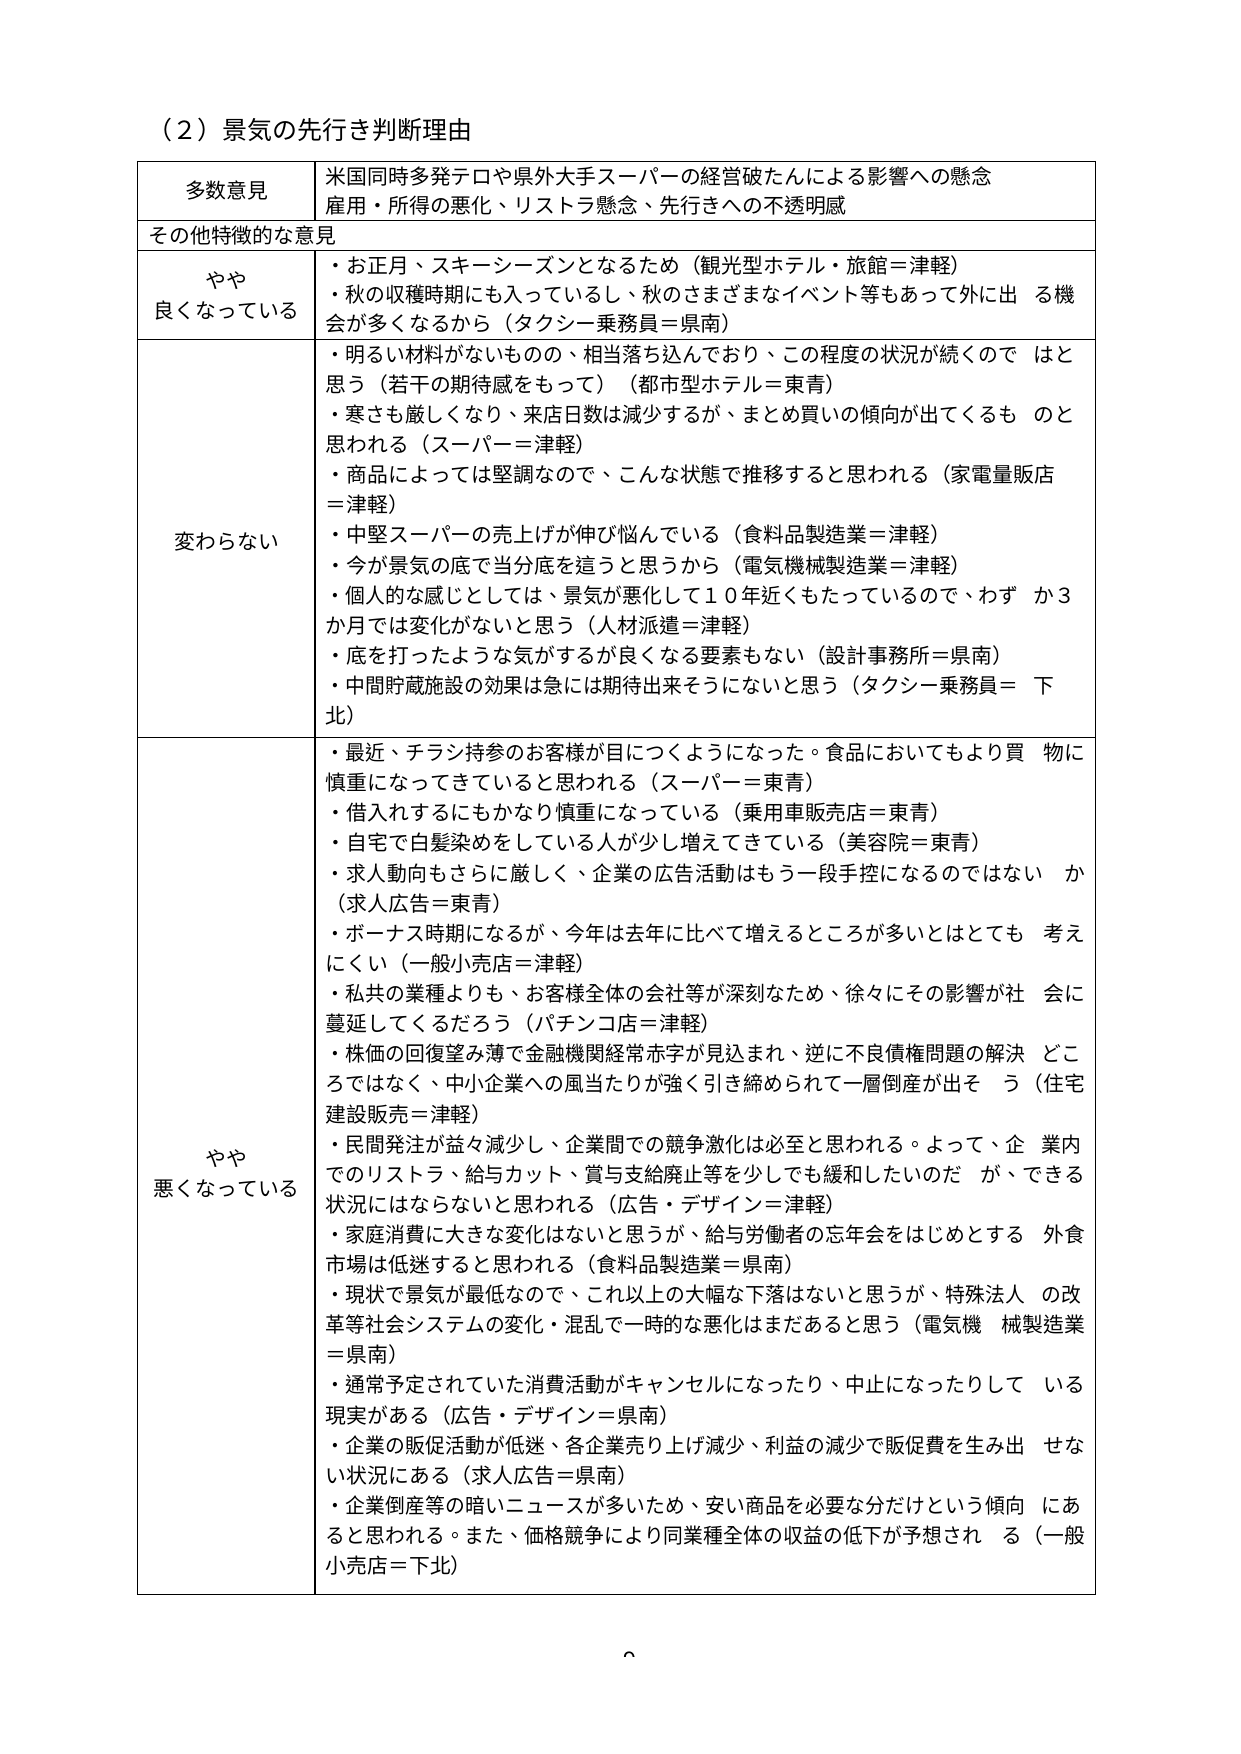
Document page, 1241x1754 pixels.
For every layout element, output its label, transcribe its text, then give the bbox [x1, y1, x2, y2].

table_cell ・お正月、スキーシーズンとなるため（観光型ホテル・旅館＝津軽） ・秋の収穫時期にも入っているし、秋のさまざまなイベント等もあって外に出 る機会が多くなるから（タクシー乗務員＝県南） [316, 251, 1095, 339]
text （２）景気の先行き判断理由 [148, 112, 1115, 147]
table_header 米国同時多発テロや県外大手スーパーの経営破たんによる影響への懸念 雇用・所得の悪化、リストラ懸念、先行きへの不透明感 [316, 162, 1095, 220]
table_cell ・明るい材料がないものの、相当落ち込んでおり、この程度の状況が続くので はと思う（若干の期待感をもって）（都市型ホテル＝東青） ・寒さも厳しくなり、来店日数は減少するが、まとめ買いの傾向が出てくるも のと思われる（スーパー＝津軽） ・商品によっては堅調なので、こんな状態で推移すると思われる（家電量販店 ＝津軽） ・中堅スーパーの売上げが伸び悩んでいる（食料品製造業＝津軽） ・今が景気の底で当分底を這うと思うから（電気機械製造業＝津軽） ・個人的な感じとしては、景気が悪化して１０年近くもたっているので、わず か３か月では変化がないと思う（人材派遣＝津軽） ・底を打ったような気がするが良くなる要素もない（設計事務所＝県南） ・中間貯蔵施設の効果は急には期待出来そうにないと思う（タクシー乗務員＝ 下北） [316, 340, 1095, 737]
table_cell ・最近、チラシ持参のお客様が目につくようになった。食品においてもより買 物に慎重になってきていると思われる（スーパー＝東青） ・借入れするにもかなり慎重になっている（乗用車販売店＝東青） ・自宅で白髪染めをしている人が少し増えてきている（美容院＝東青） ・求人動向もさらに厳しく、企業の広告活動はもう一段手控になるのではない か（求人広告＝東青） ・ボーナス時期になるが、今年は去年に比べて増えるところが多いとはとても 考えにくい（一般小売店＝津軽） ・私共の業種よりも、お客様全体の会社等が深刻なため、徐々にその影響が社 会に蔓延してくるだろう（パチンコ店＝津軽） ・株価の回復望み薄で金融機関経常赤字が見込まれ、逆に不良債権問題の解決 どころではなく、中小企業への風当たりが強く引き締められて一層倒産が出そ う（住宅建設販売＝津軽） ・民間発注が益々減少し、企業間での競争激化は必至と思われる。よって、企 業内でのリストラ、給与カット、賞与支給廃止等を少しでも緩和したいのだ が、できる状況にはならないと思われる（広告・デザイン＝津軽） ・家庭消費に大きな変化はないと思うが、給与労働者の忘年会をはじめとする 外食市場は低迷すると思われる（食料品製造業＝県南） ・現状で景気が最低なので、これ以上の大幅な下落はないと思うが、特殊法人 の改革等社会システムの変化・混乱で一時的な悪化はまだあると思う（電気機 械製造業＝県南） ・通常予定されていた消費活動がキャンセルになったり、中止になったりして いる現実がある（広告・デザイン＝県南） ・企業の販促活動が低迷、各企業売り上げ減少、利益の減少で販促費を生み出 せない状況にある（求人広告＝県南） ・企業倒産等の暗いニュースが多いため、安い商品を必要な分だけという傾向 にあると思われる。また、価格競争により同業種全体の収益の低下が予想され る（一般小売店＝下北） [316, 738, 1095, 1593]
table_cell その他特徴的な意見 [138, 221, 1095, 250]
table_cell 変わらない [138, 340, 314, 737]
table_cell やや 悪くなっている [138, 738, 314, 1593]
table_header 多数意見 [138, 162, 314, 220]
table_cell やや 良くなっている [138, 251, 314, 339]
